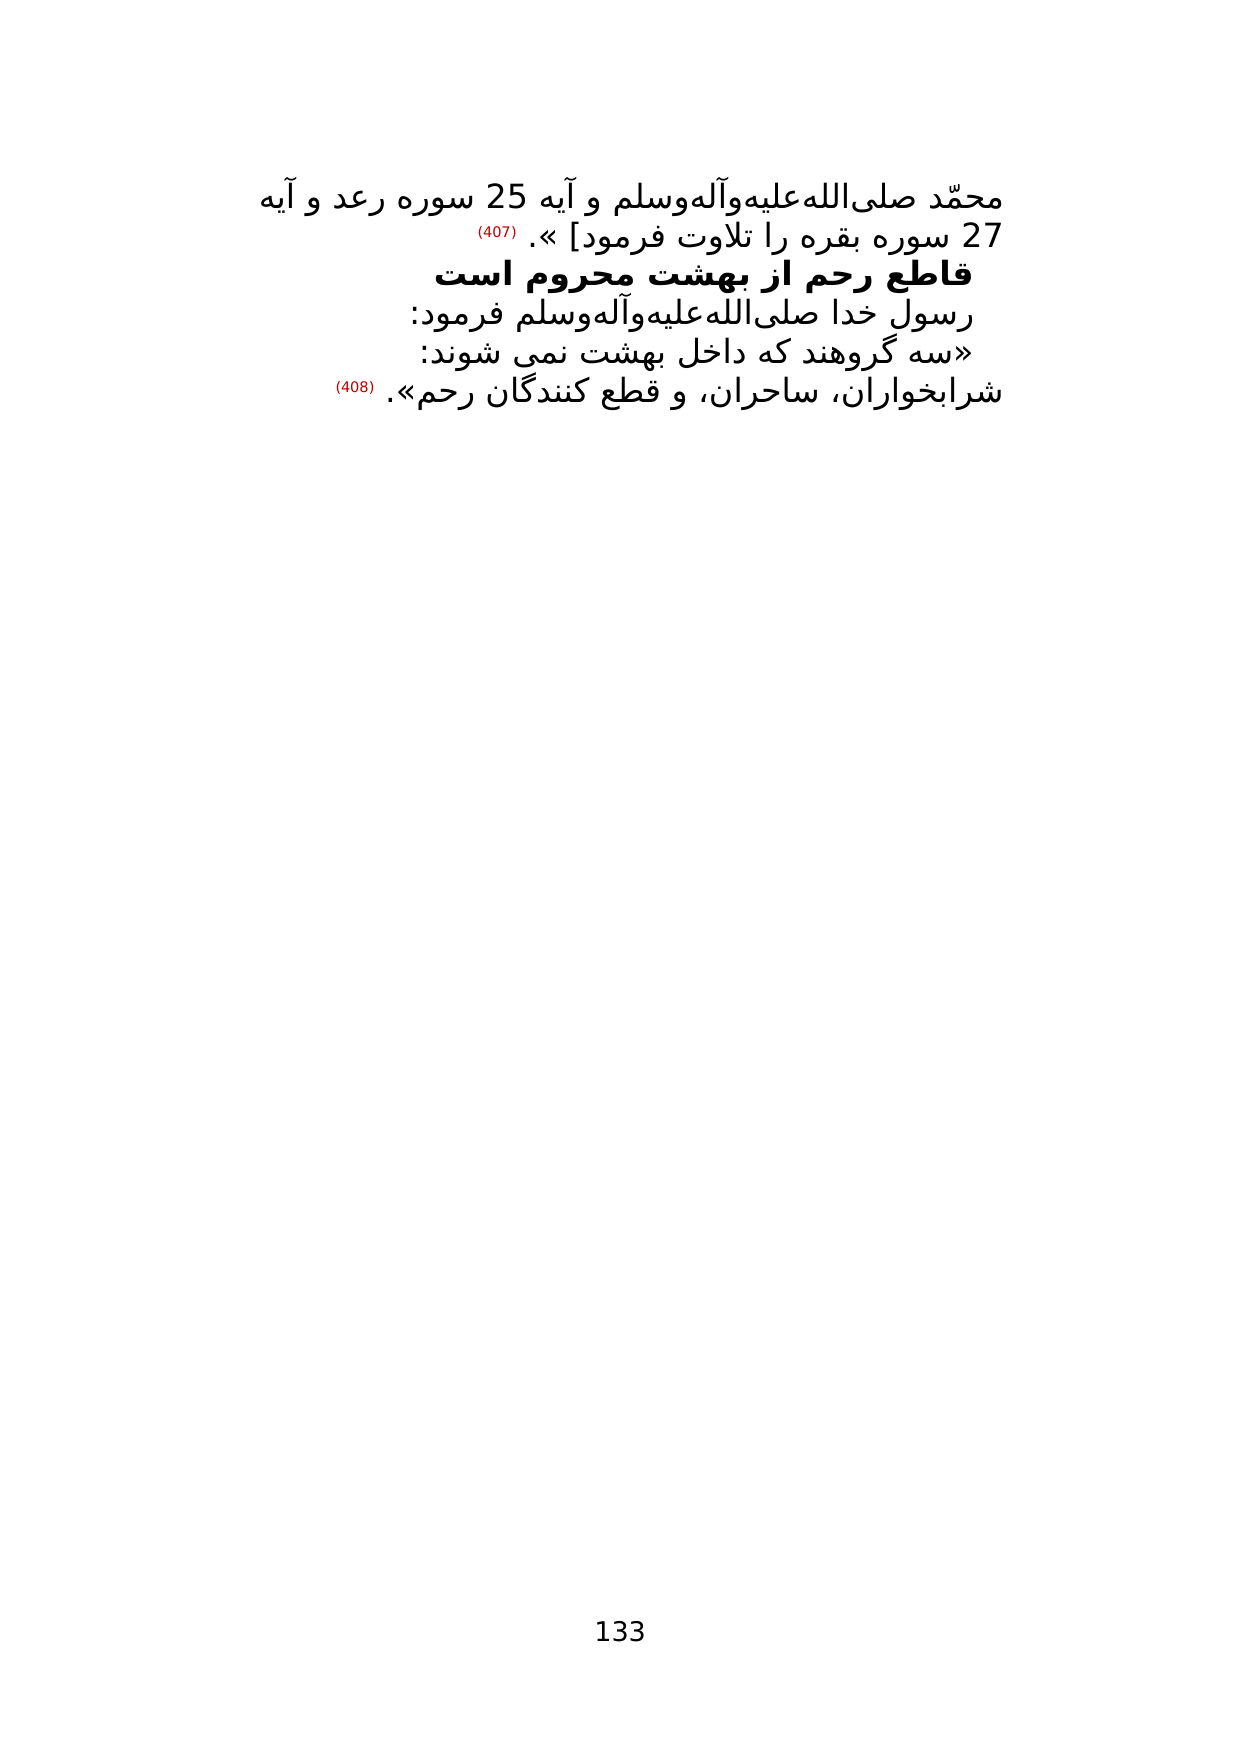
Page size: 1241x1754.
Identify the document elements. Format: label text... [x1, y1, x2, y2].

text «سه گروهند که داخل بهشت نمی شوند: شرابخواران، ساحران، و قطع کنندگان رحم». (408) [236, 333, 1004, 410]
text قاطع رحم از بهشت محروم است [236, 255, 1004, 294]
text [236, 177, 1004, 255]
text رسول خدا صلى‌الله‌عليه‌وآله‌وسلم فرمود: [236, 294, 1004, 333]
